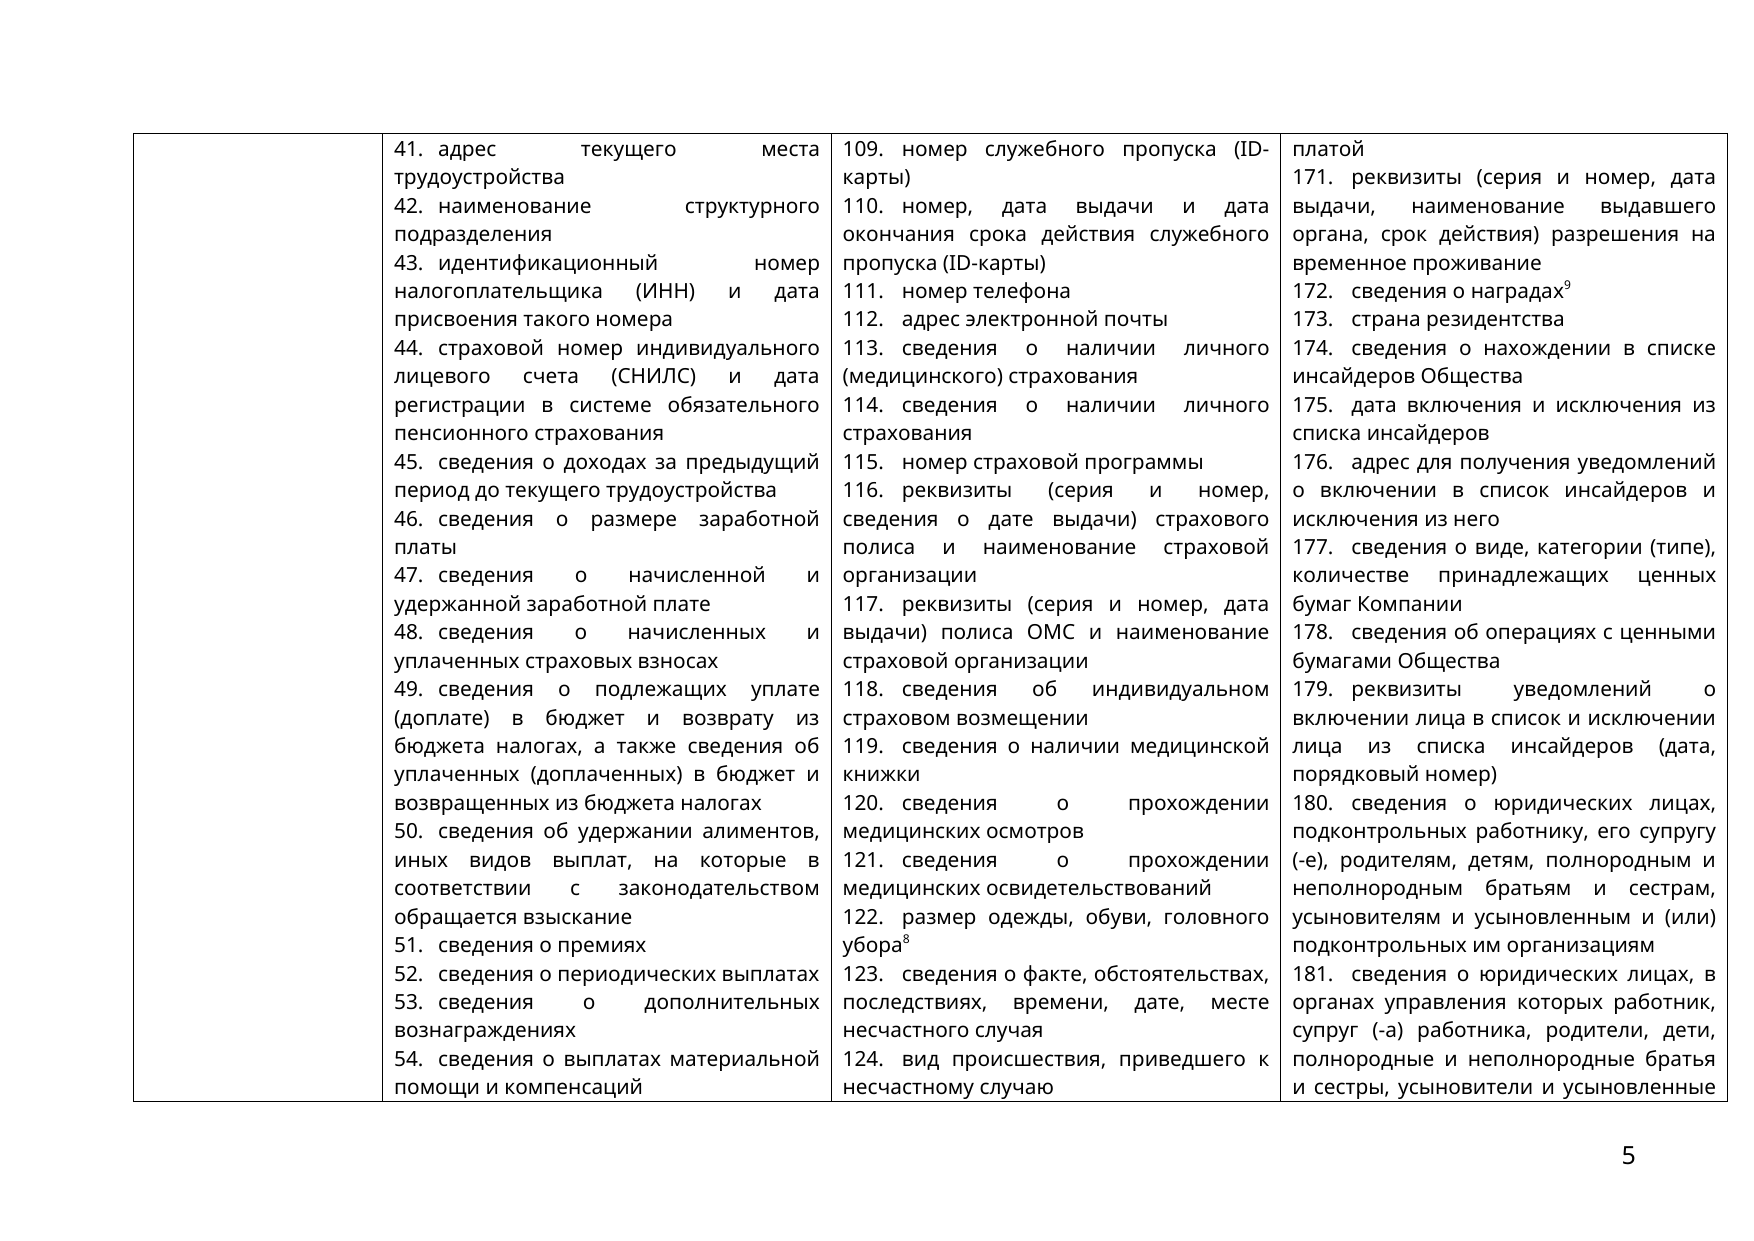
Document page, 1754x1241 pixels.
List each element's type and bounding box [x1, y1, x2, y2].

table_cell [832, 134, 1280, 1101]
table_cell [383, 134, 831, 1101]
table_cell [1281, 134, 1727, 1101]
table_cell [134, 134, 382, 1101]
